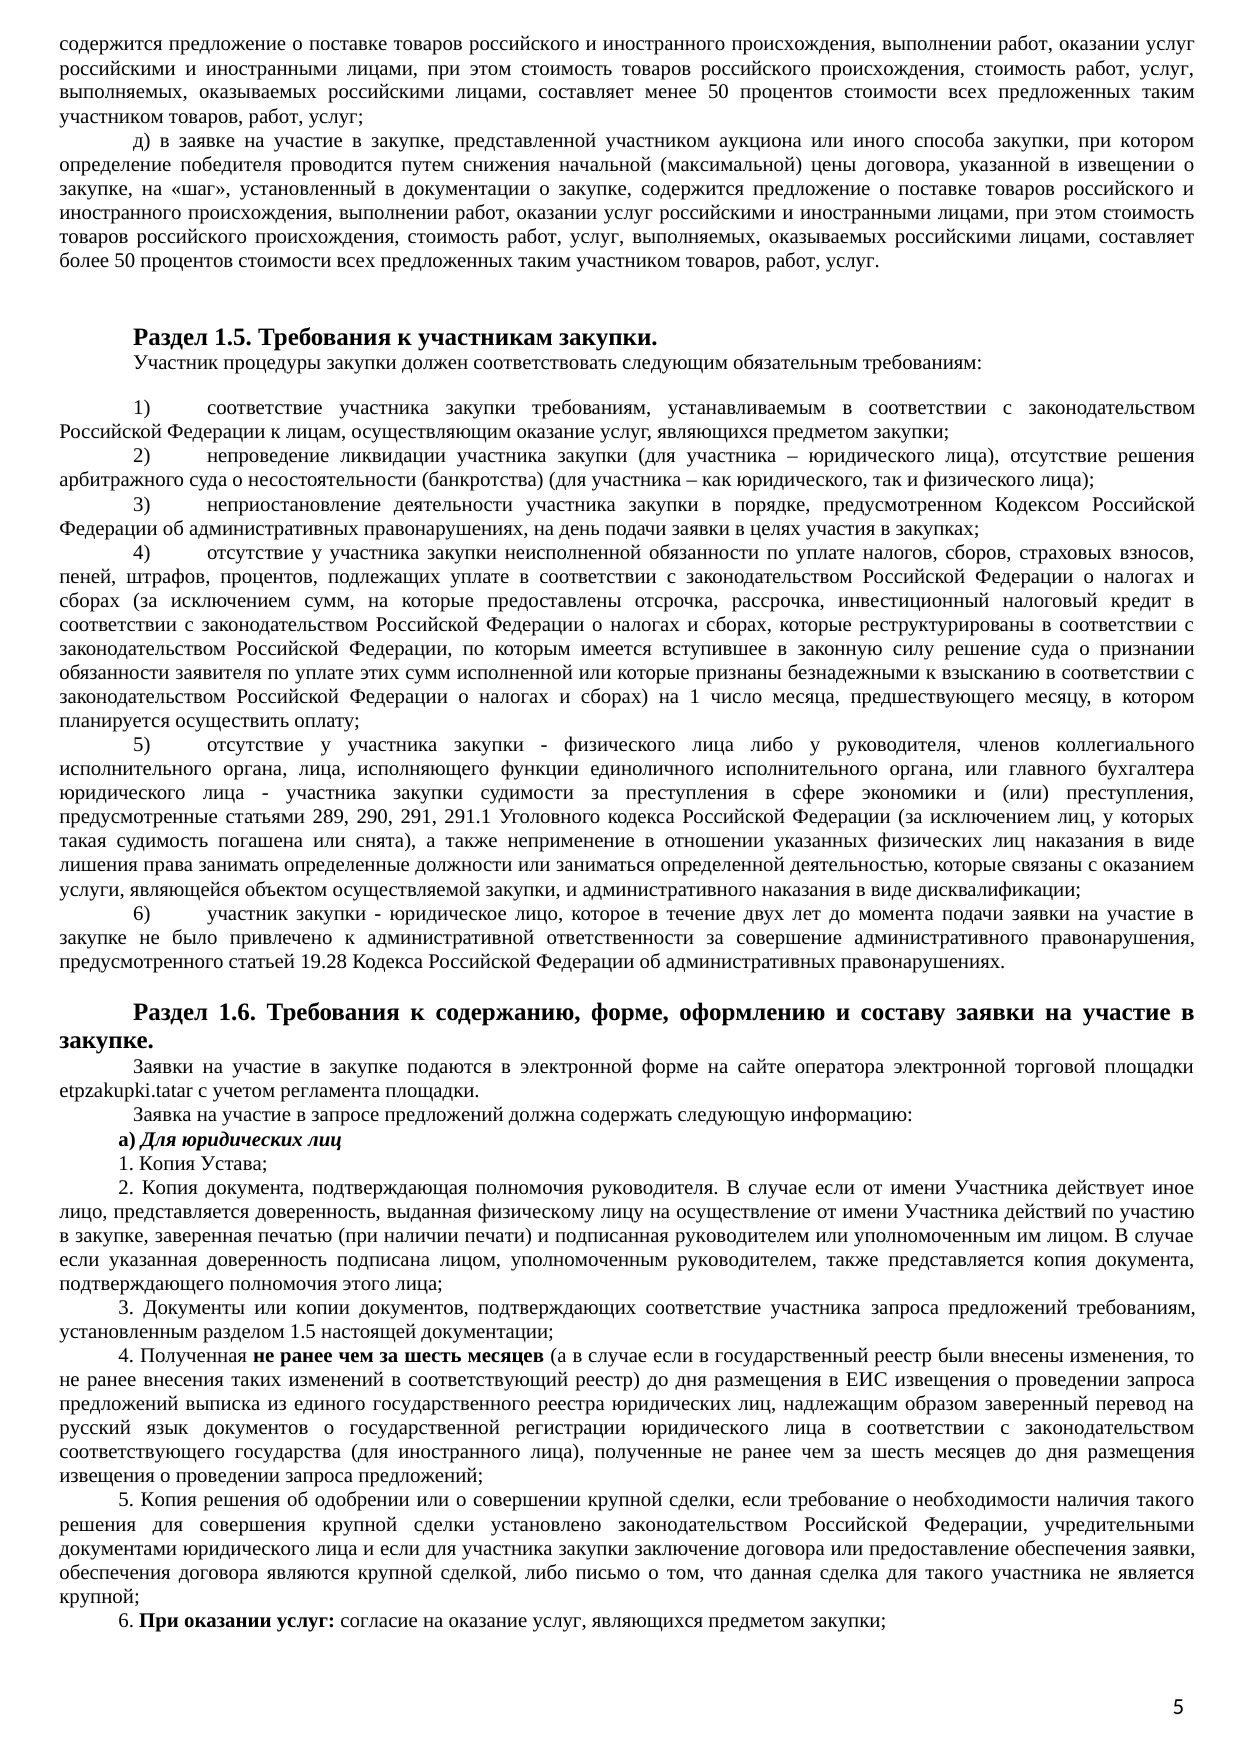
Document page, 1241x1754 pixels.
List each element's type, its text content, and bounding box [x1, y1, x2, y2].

text Заявки на участие в закупке подаются в электронной форме на сайте оператора электронной торговой площадки etpzakupki.tatar с учетом регламента площадки. [59, 1054, 1196, 1102]
text 1) соответствие участника закупки требованиям, устанавливаемым в соответствии с законодательством Российской Федерации к лицам, осуществляющим оказание услуг, являющихся предметом закупки; [59, 395, 1196, 443]
text д) в заявке на участие в закупке, представленной участником аукциона или иного способа закупки, при котором определение победителя проводится путем снижения начальной (максимальной) цены договора, указанной в извещении о закупке, на «шаг», установленный в документации о закупке, содержится предложение о поставке товаров российского и иностранного происхождения, выполнении работ, оказании услуг российскими и иностранными лицами, при этом стоимость товаров российского происхождения, стоимость работ, услуг, выполняемых, оказываемых российскими лицами, составляет более 50 процентов стоимости всех предложенных таким участником товаров, работ, услуг. [59, 128, 1196, 272]
text а) Для юридических лиц [59, 1126, 1196, 1151]
text Заявка на участие в запросе предложений должна содержать следующую информацию: [59, 1102, 1196, 1126]
text 6. При оказании услуг: согласие на оказание услуг, являющихся предметом закупки; [59, 1608, 1196, 1632]
text 4. Полученная не ранее чем за шесть месяцев (а в случае если в государственный реестр были внесены изменения, то не ранее внесения таких изменений в соответствующий реестр) до дня размещения в ЕИС извещения о проведении запроса предложений выписка из единого государственного реестра юридических лиц, надлежащим образом заверенный перевод на русский язык документов о государственной регистрации юридического лица в соответствии с законодательством соответствующего государства (для иностранного лица), полученные не ранее чем за шесть месяцев до дня размещения извещения о проведении запроса предложений; [59, 1343, 1196, 1487]
text 4) отсутствие у участника закупки неисполненной обязанности по уплате налогов, сборов, страховых взносов, пеней, штрафов, процентов, подлежащих уплате в соответствии с законодательством Российской Федерации о налогах и сборах (за исключением сумм, на которые предоставлены отсрочка, рассрочка, инвестиционный налоговый кредит в соответствии с законодательством Российской Федерации о налогах и сборах, которые реструктурированы в соответствии с законодательством Российской Федерации, по которым имеется вступившее в законную силу решение суда о признании обязанности заявителя по уплате этих сумм исполненной или которые признаны безнадежными к взысканию в соответствии с законодательством Российской Федерации о налогах и сборах) на 1 число месяца, предшествующего месяцу, в котором планируется осуществить оплату; [59, 539, 1196, 732]
text 5) отсутствие у участника закупки - физического лица либо у руководителя, членов коллегиального исполнительного органа, лица, исполняющего функции единоличного исполнительного органа, или главного бухгалтера юридического лица - участника закупки судимости за преступления в сфере экономики и (или) преступления, предусмотренные статьями 289, 290, 291, 291.1 Уголовного кодекса Российской Федерации (за исключением лиц, у которых такая судимость погашена или снята), а также неприменение в отношении указанных физических лиц наказания в виде лишения права занимать определенные должности или заниматься определенной деятельностью, которые связаны с оказанием услуги, являющейся объектом осуществляемой закупки, и административного наказания в виде дисквалификации; [59, 732, 1196, 901]
text 2) непроведение ликвидации участника закупки (для участника – юридического лица), отсутствие решения арбитражного суда о несостоятельности (банкротства) (для участника – как юридического, так и физического лица); [59, 443, 1196, 491]
text 3. Документы или копии документов, подтверждающих соответствие участника запроса предложений требованиям, установленным разделом 1.5 настоящей документации; [59, 1295, 1196, 1343]
text Раздел 1.5. Требования к участникам закупки. [59, 322, 1196, 350]
text 5. Копия решения об одобрении или о совершении крупной сделки, если требование о необходимости наличия такого решения для совершения крупной сделки установлено законодательством Российской Федерации, учредительными документами юридического лица и если для участника закупки заключение договора или предоставление обеспечения заявки, обеспечения договора являются крупной сделкой, либо письмо о том, что данная сделка для такого участника не является крупной; [59, 1487, 1196, 1608]
text 1. Копия Устава; [59, 1151, 1196, 1174]
text 3) неприостановление деятельности участника закупки в порядке, предусмотренном Кодексом Российской Федерации об административных правонарушениях, на день подачи заявки в целях участия в закупках; [59, 491, 1196, 539]
text Участник процедуры закупки должен соответствовать следующим обязательным требованиям: [59, 350, 1196, 374]
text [59, 31, 1196, 128]
text Раздел 1.6. Требования к содержанию, форме, оформлению и составу заявки на участие в закупке. [59, 997, 1196, 1054]
text 2. Копия документа, подтверждающая полномочия руководителя. В случае если от имени Участника действует иное лицо, представляется доверенность, выданная физическому лицу на осуществление от имени Участника действий по участию в закупке, заверенная печатью (при наличии печати) и подписанная руководителем или уполномоченным им лицом. В случае если указанная доверенность подписана лицом, уполномоченным руководителем, также представляется копия документа, подтверждающего полномочия этого лица; [59, 1174, 1196, 1295]
text 6) участник закупки - юридическое лицо, которое в течение двух лет до момента подачи заявки на участие в закупке не было привлечено к административной ответственности за совершение административного правонарушения, предусмотренного статьей 19.28 Кодекса Российской Федерации об административных правонарушениях. [59, 901, 1196, 973]
